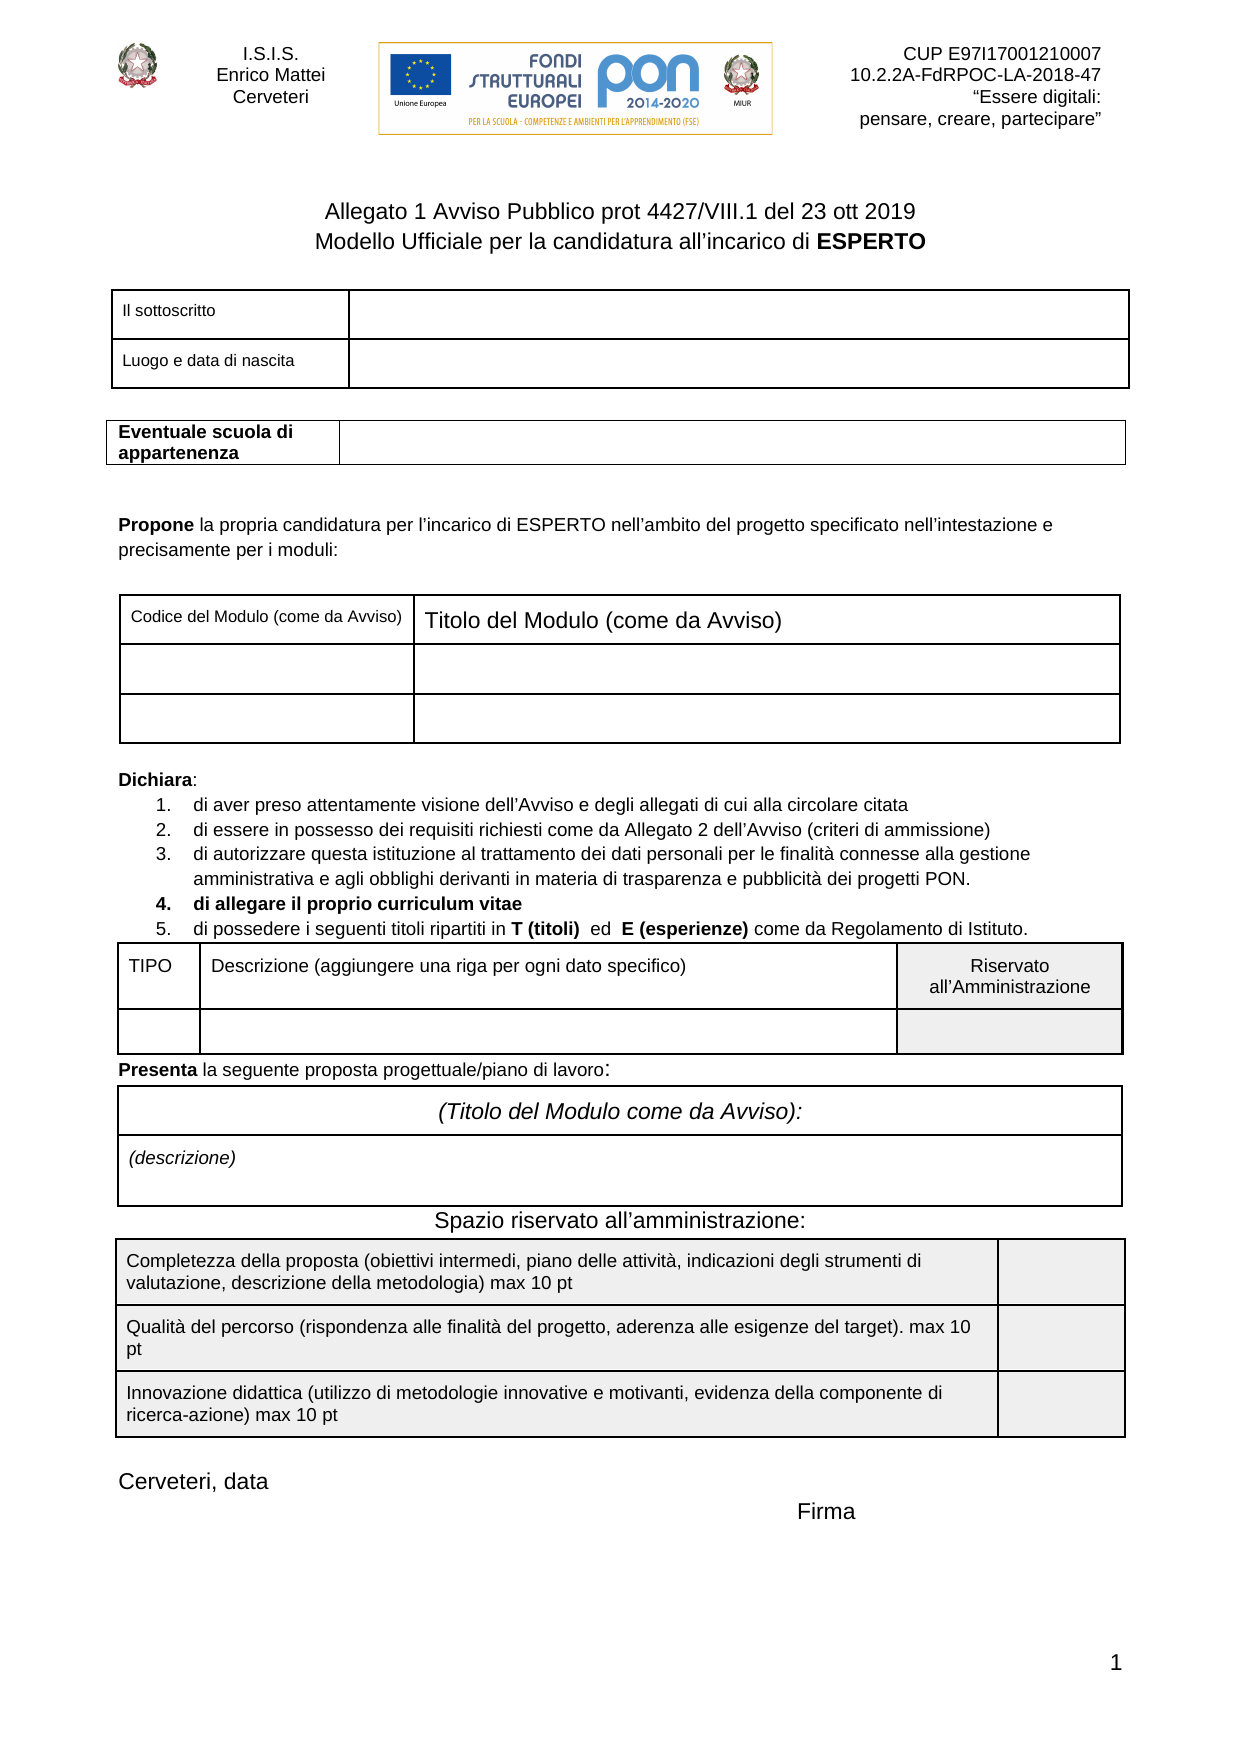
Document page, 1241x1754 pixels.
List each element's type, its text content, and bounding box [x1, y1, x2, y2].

text Allegato 1 Avviso Pubblico prot 4427/VIII.1 del 23 ott 2019 [118, 198, 1122, 224]
table_header Descrizione (aggiungere una riga per ogni dato specifico) [201, 944, 896, 1008]
table_cell [415, 695, 1119, 742]
table_header [350, 291, 1128, 338]
table_cell Innovazione didattica (utilizzo di metodologie innovative e motivanti, evidenza della componente di ricerca-azione) max 10 pt [117, 1372, 997, 1436]
text Presenta la seguente proposta progettuale/piano di lavoro: [118, 1055, 1122, 1081]
list di aver preso attentamente visione dell’Avviso e degli allegati di cui alla circolare citata [156, 793, 1122, 815]
table_cell [121, 645, 413, 693]
list di allegare il proprio curriculum vitae [156, 893, 1122, 914]
table_cell [999, 1306, 1124, 1369]
table_cell Qualità del percorso (rispondenza alle finalità del progetto, aderenza alle esigenze del target). max 10 pt [117, 1306, 997, 1369]
table_cell Luogo e data di nascita [113, 340, 348, 387]
table_header Codice del Modulo (come da Avviso) [121, 596, 413, 643]
table_cell [999, 1372, 1124, 1436]
table_cell (descrizione) [119, 1136, 1121, 1205]
table_cell [415, 645, 1119, 693]
table_header Riservato all’Amministrazione [898, 944, 1121, 1008]
text Modello Ufficiale per la candidatura all’incarico di ESPERTO [118, 228, 1122, 254]
table_cell [350, 340, 1128, 387]
list di possedere i seguenti titoli ripartiti in T (titoli) ed E (esperienze) come da Regolamento di Istituto. [156, 917, 1122, 939]
table_header Titolo del Modulo (come da Avviso) [415, 596, 1119, 643]
text Firma [797, 1498, 1122, 1524]
list di autorizzare questa istituzione al trattamento dei dati personali per le finalità connesse alla gestione amministrativa e agli obblighi derivanti in materia di trasparenza e pubblicità dei progetti PON. [156, 843, 1122, 889]
text Cerveteri, data [118, 1468, 1122, 1494]
picture [117, 42, 158, 89]
table_header TIPO [119, 944, 199, 1008]
table_cell [121, 695, 413, 742]
table_cell [119, 1010, 199, 1053]
table_header [340, 421, 1125, 464]
table_header Eventuale scuola di appartenenza [107, 421, 339, 464]
table_cell [898, 1010, 1121, 1053]
table_header Il sottoscritto [113, 291, 348, 338]
table_header Completezza della proposta (obiettivi intermedi, piano delle attività, indicazioni degli strumenti di valutazione, descrizione della metodologia) max 10 pt [117, 1240, 997, 1303]
table_header [999, 1240, 1124, 1303]
text Propone la propria candidatura per l’incarico di ESPERTO nell’ambito del progetto specificato nell’intestazione e precisamente per i moduli: [118, 514, 1122, 561]
text Dichiara: [118, 769, 1122, 790]
table_cell [201, 1010, 896, 1053]
table_header (Titolo del Modulo come da Avviso): [119, 1087, 1121, 1134]
text Spazio riservato all’amministrazione: [118, 1207, 1122, 1234]
list di essere in possesso dei requisiti richiesti come da Allegato 2 dell’Avviso (criteri di ammissione) [156, 818, 1122, 840]
picture [378, 42, 773, 135]
